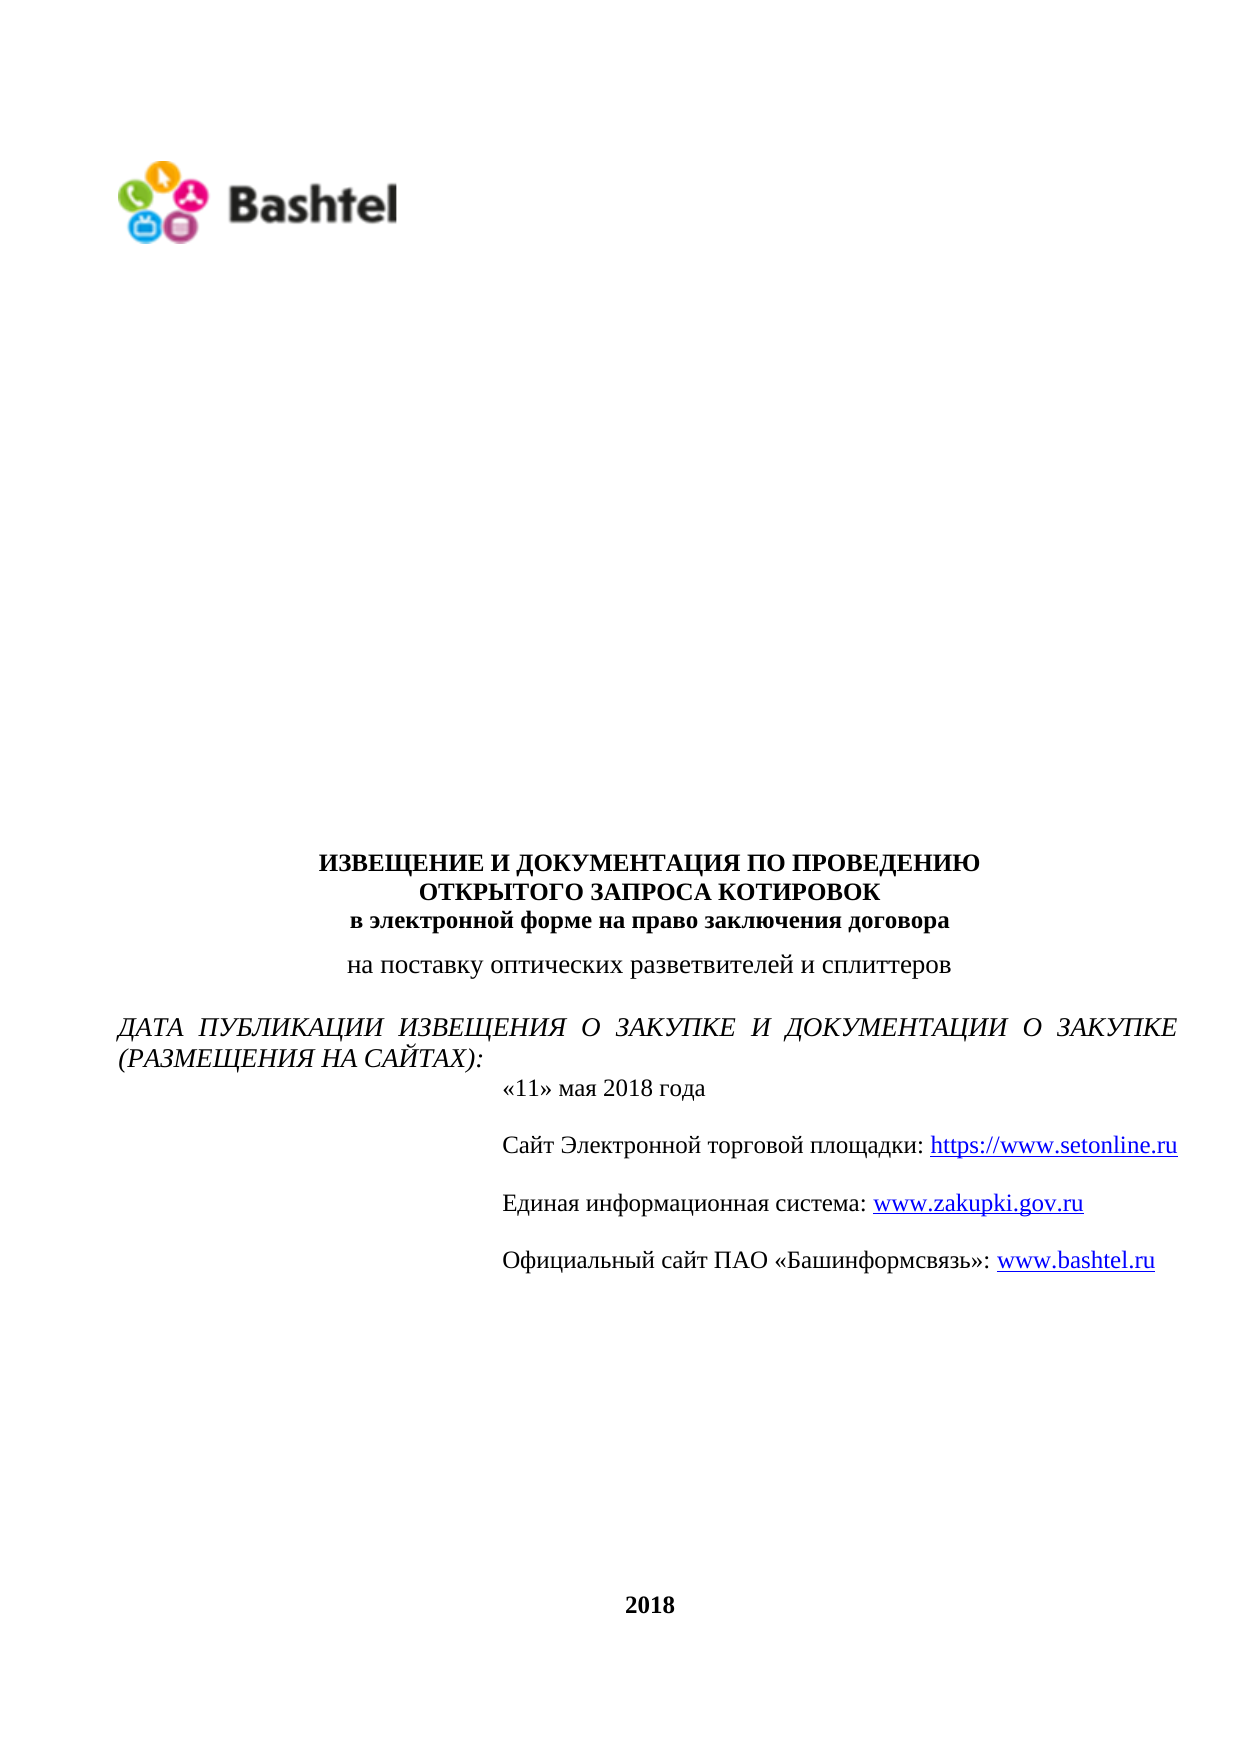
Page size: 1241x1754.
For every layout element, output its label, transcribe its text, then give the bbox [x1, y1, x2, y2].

text на поставку оптических разветвителей и сплиттеров [118, 948, 1181, 979]
picture [118, 161, 397, 244]
text Официальный сайт ПАО «Башинформсвязь»: www.bashtel.ru [502, 1246, 1181, 1274]
text 2018 [118, 1591, 1181, 1619]
text ОТКРЫТОГО ЗАПРОСА КОТИРОВОК [118, 877, 1181, 905]
text Сайт Электронной торговой площадки: https://www.setonline.ru [502, 1131, 1181, 1159]
text ДАТА ПУБЛИКАЦИИ ИЗВЕЩЕНИЯ О ЗАКУПКЕ И ДОКУМЕНТАЦИИ О ЗАКУПКЕ (РАЗМЕЩЕНИЯ НА САЙТАХ): [118, 1011, 1181, 1073]
text ИЗВЕЩЕНИЕ И ДОКУМЕНТАЦИЯ ПО ПРОВЕДЕНИЮ [118, 848, 1181, 877]
text в электронной форме на право заключения договора [118, 905, 1181, 934]
text Единая информационная система: www.zakupki.gov.ru [502, 1188, 1181, 1217]
text «11» мая 2018 года [502, 1073, 1181, 1102]
